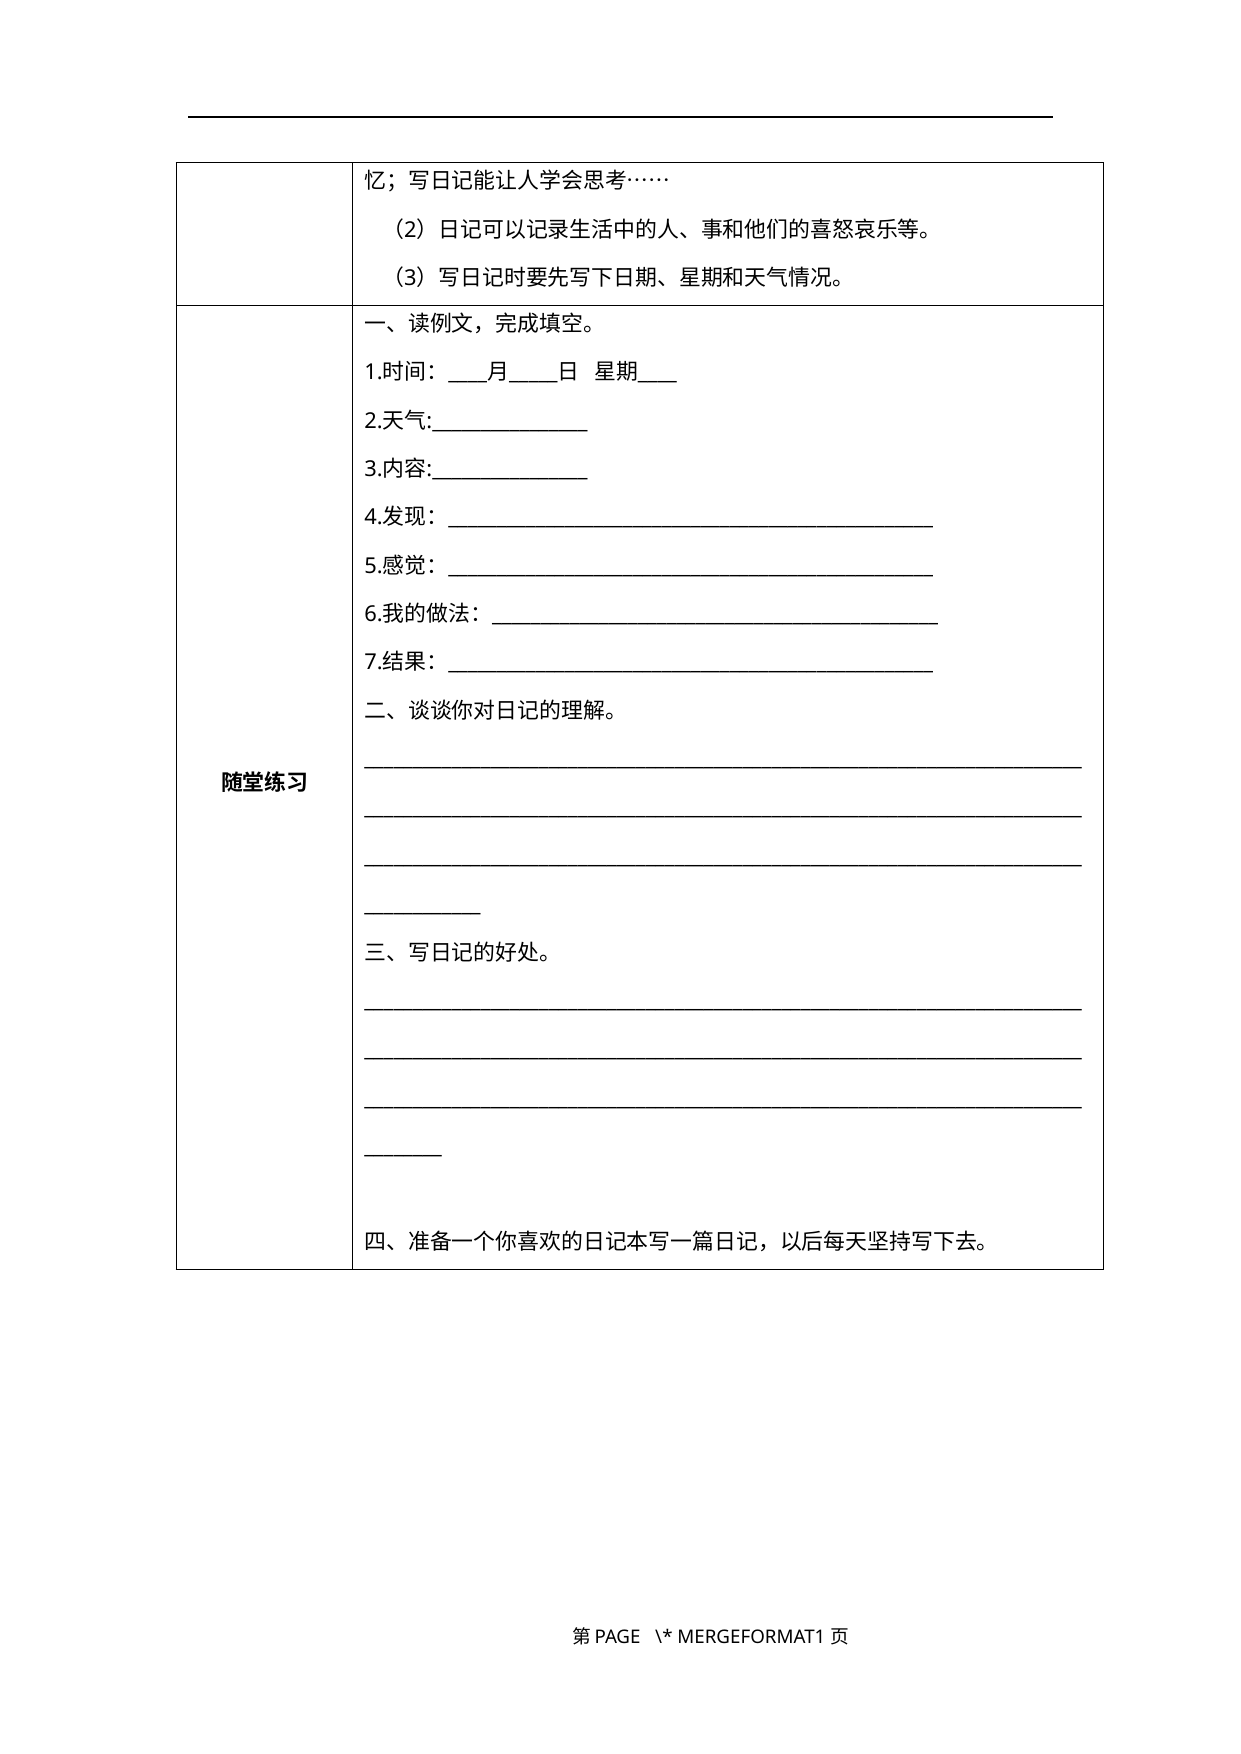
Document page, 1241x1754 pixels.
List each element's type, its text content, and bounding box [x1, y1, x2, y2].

table_cell 随堂练习 [177, 306, 352, 1269]
table_cell 一、读例文，完成填空。 1.时间：____月_____日 星期____ 2.天气:________________ 3.内容:________________ 4.发现：__________________________________________________ 5.感觉：__________________________________________________ 6.我的做法：______________________________________________ 7.结果：__________________________________________________ 二、谈谈你对日记的理解。 __________________________________________________________________________________________________________________________________________________________________________________________________________________________________________ 三、写日记的好处。 ______________________________________________________________________________________________________________________________________________________________________________________________________________________________________ 四、准备一个你喜欢的日记本写一篇日记，以后每天坚持写下去。 [353, 306, 1103, 1269]
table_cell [353, 163, 1103, 305]
table_cell 共学 [177, 163, 352, 305]
